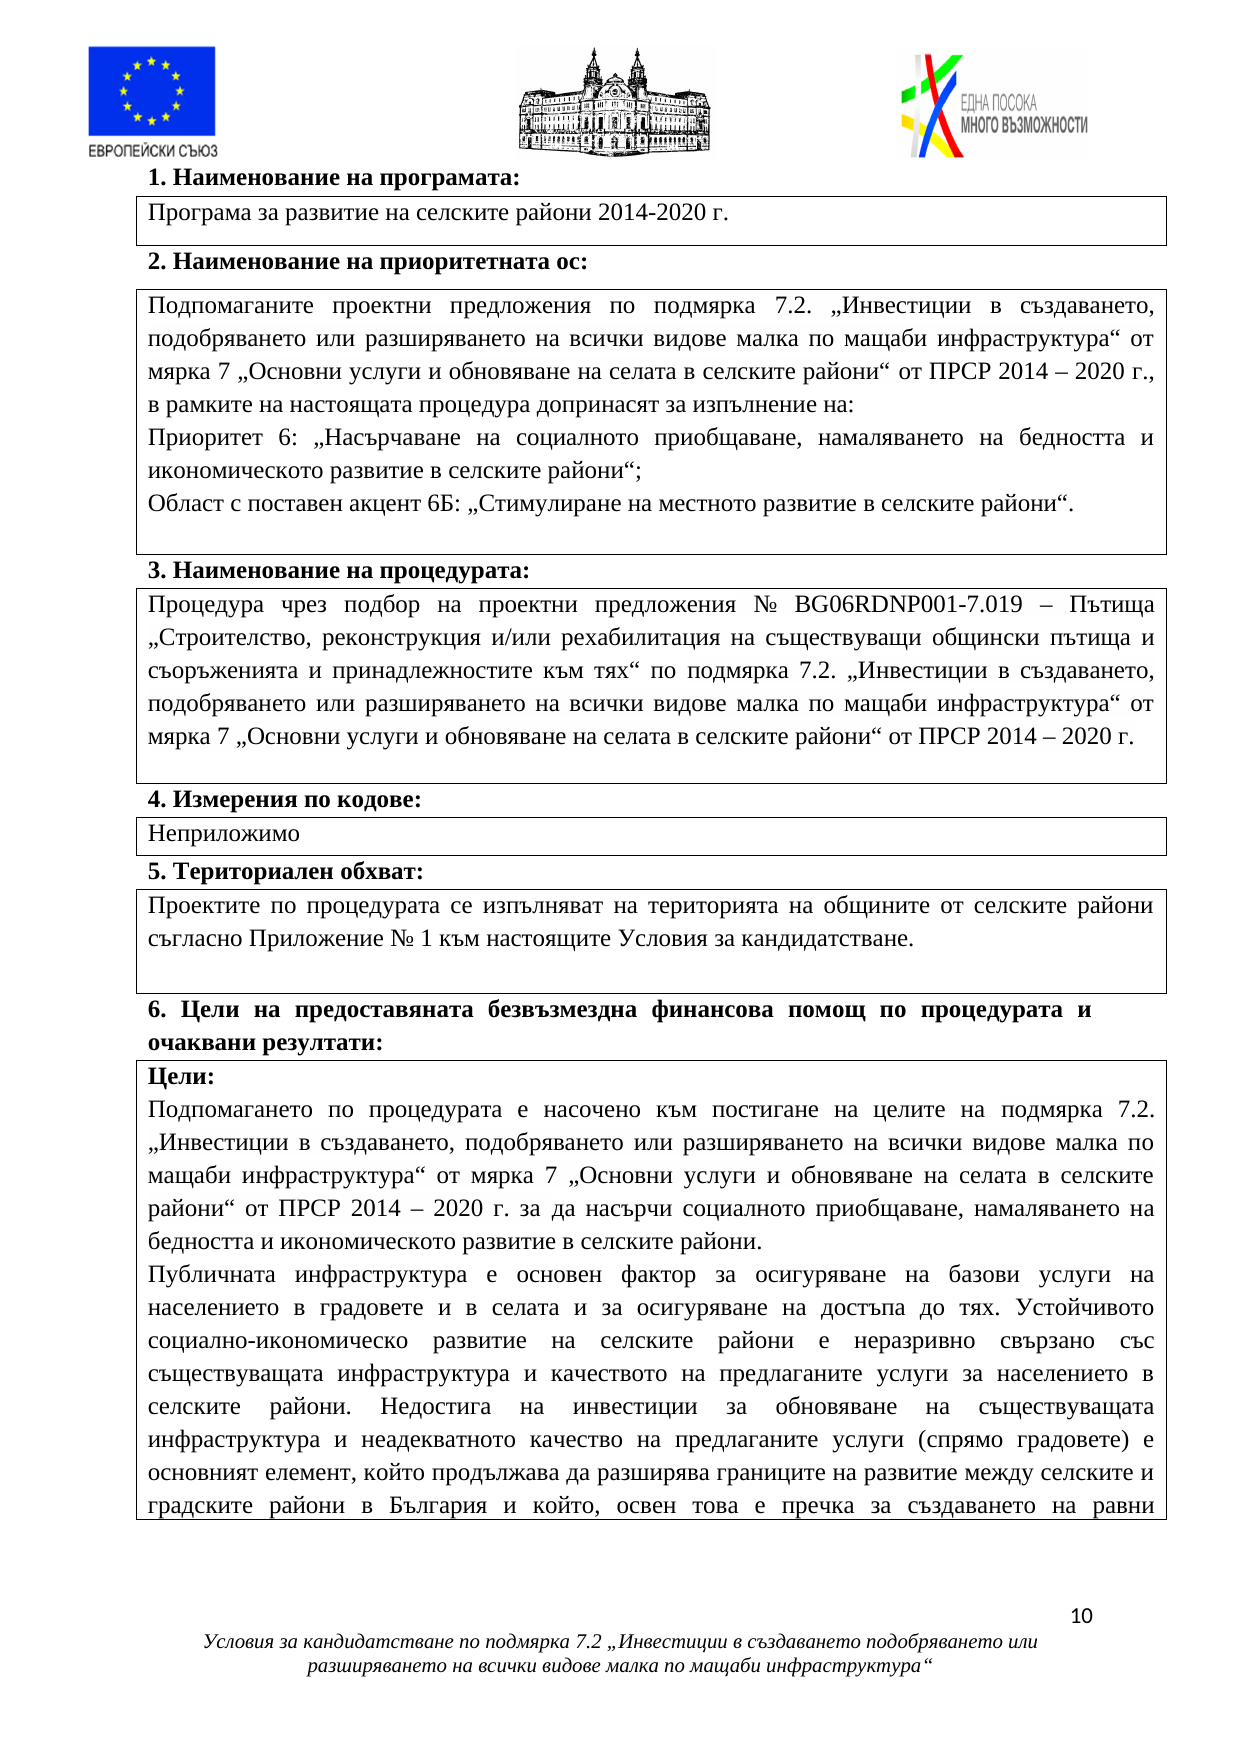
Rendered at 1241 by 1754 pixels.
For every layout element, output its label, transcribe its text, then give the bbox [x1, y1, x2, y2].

table_header Процедура чрез подбор на проектни предложения № BG06RDNP001-7.019 – Пътища „Строителство, реконструкция и/или рехабилитация на съществуващи общински пътища и съоръженията и принадлежностите към тях“ по подмярка 7.2. „Инвестиции в създаването, подобряването или разширяването на всички видове малка по мащаби инфраструктура“ от мярка 7 „Основни услуги и обновяване на селата в селските райони“ от ПРСР 2014 – 2020 г. [137, 589, 1166, 783]
table_header Програма за развитие на селските райони 2014-2020 г. [137, 197, 1166, 245]
picture [88, 45, 219, 160]
picture [896, 50, 1090, 160]
table_header Неприложимо [137, 818, 1166, 855]
subtitle 2. Наименование на приоритетната ос: [148, 246, 1093, 275]
table_header Подпомаганите проектни предложения по подмярка 7.2. „Инвестиции в създаването, подобряването или разширяването на всички видове малка по мащаби инфраструктура“ от мярка 7 „Основни услуги и обновяване на селата в селските райони“ от ПРСР 2014 – 2020 г., в рамките на настоящата процедура допринасят за изпълнение на: Приоритет 6: „Насърчаване на социалното приобщаване, намаляването на бедността и икономическото развитие в селските райони“; Oбласт с поставен акцент 6Б: „Стимулиране на местното развитие в селските райони“. [137, 290, 1166, 554]
subtitle 6. Цели на предоставяната безвъзмездна финансова помощ по процедурата и очаквани резултати: [148, 994, 1093, 1055]
subtitle 1. Наименование на програмата: [148, 162, 1093, 191]
subtitle 4. Измерения по кодове: [148, 784, 1093, 813]
picture [514, 44, 718, 160]
table_header Проектите по процедурата се изпълняват на територията на общините от селските райони съгласно Приложение № 1 към настоящите Условия за кандидатстване. [137, 890, 1166, 993]
subtitle 3. Наименование на процедурата: [148, 555, 1093, 584]
subtitle 5. Териториален обхват: [148, 856, 1093, 885]
